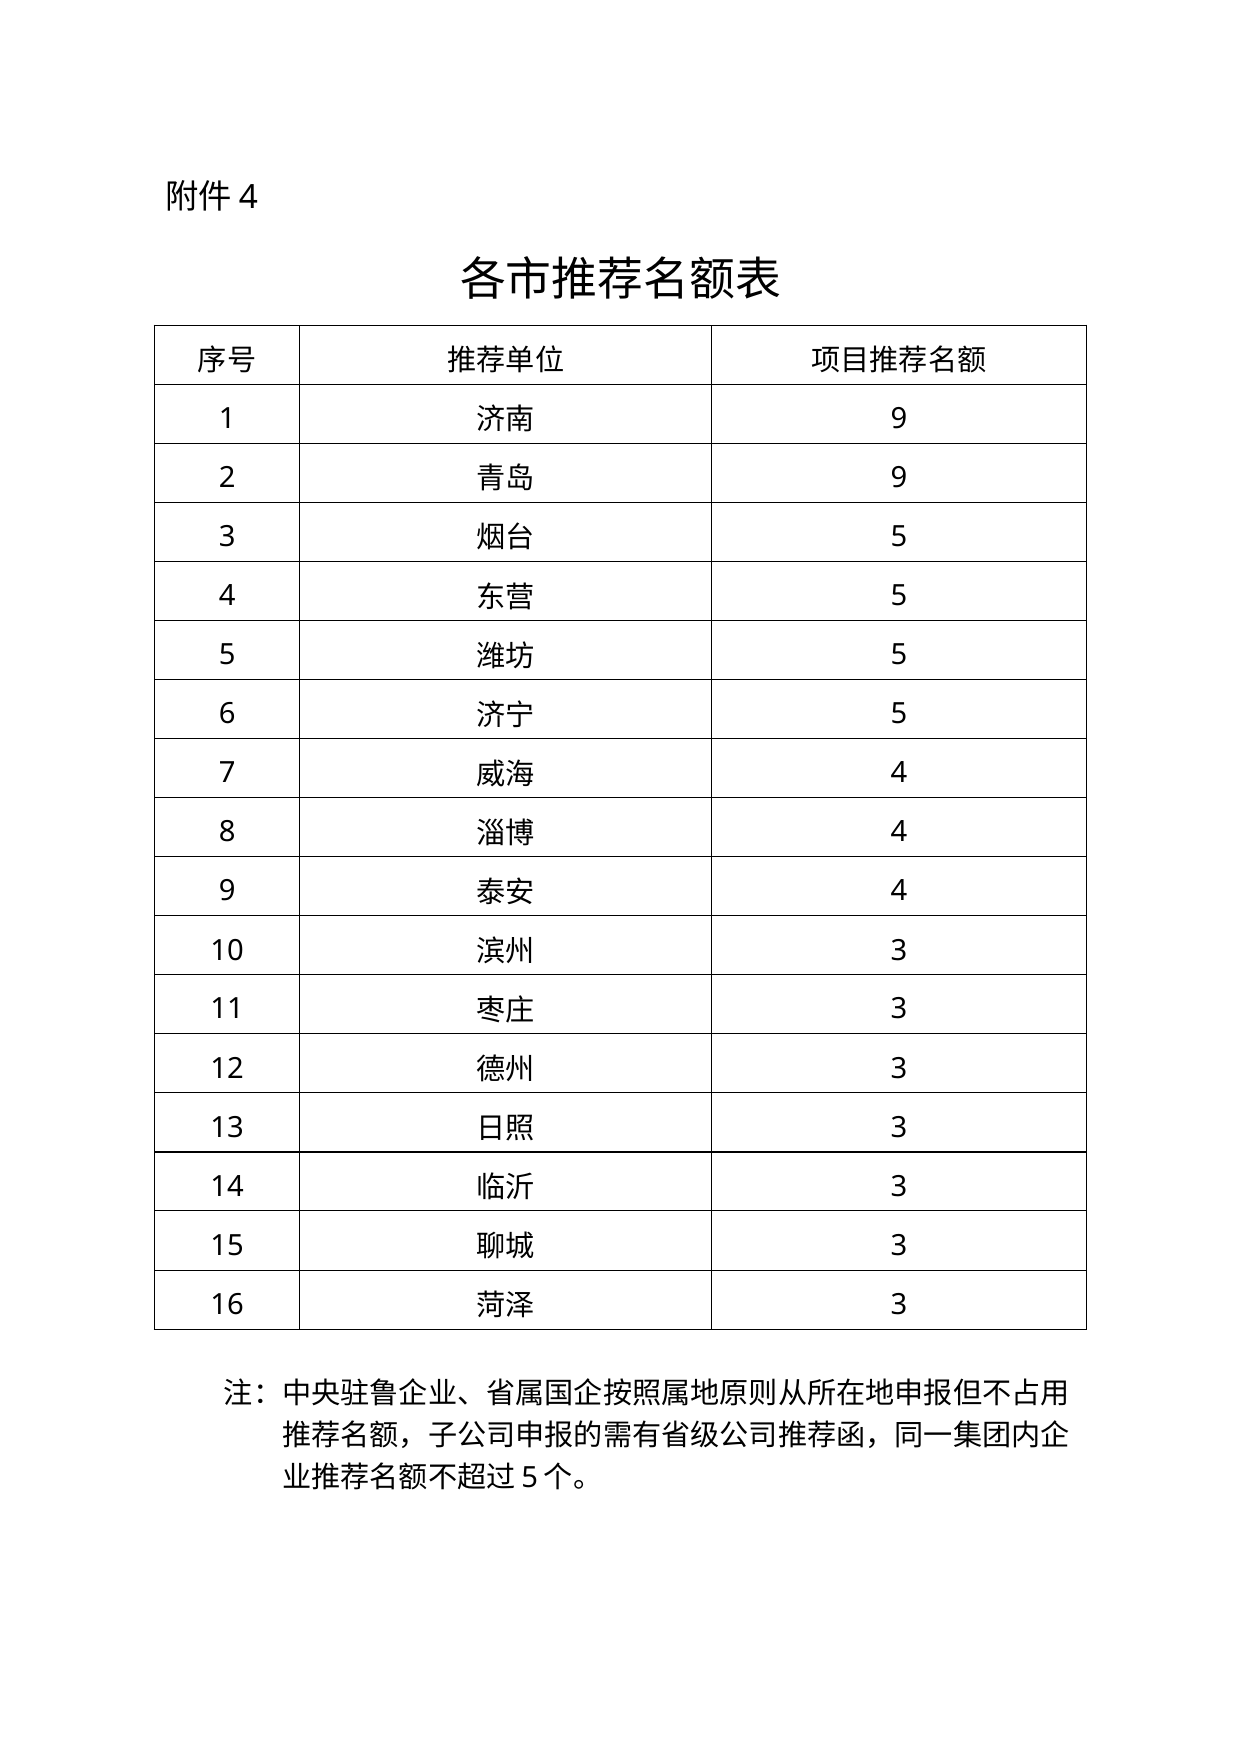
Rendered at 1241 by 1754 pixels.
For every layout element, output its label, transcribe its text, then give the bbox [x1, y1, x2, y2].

table_cell 11 [155, 975, 299, 1033]
table_cell 13 [155, 1093, 299, 1151]
table_cell 临沂 [300, 1153, 711, 1210]
table_cell 14 [155, 1153, 299, 1210]
table_cell 5 [712, 680, 1086, 738]
table_cell 2 [155, 444, 299, 502]
table_cell 3 [712, 1271, 1086, 1328]
text 附件4 [165, 162, 1075, 227]
table_cell 3 [712, 1153, 1086, 1210]
table_cell 德州 [300, 1034, 711, 1092]
table_cell 聊城 [300, 1211, 711, 1269]
table_cell 12 [155, 1034, 299, 1092]
table_cell 9 [155, 857, 299, 915]
table_header 序号 [155, 326, 299, 383]
table_cell 15 [155, 1211, 299, 1269]
table_cell 5 [712, 562, 1086, 620]
table_cell 日照 [300, 1093, 711, 1151]
table_header 项目推荐名额 [712, 326, 1086, 383]
table_cell 1 [155, 385, 299, 443]
table_cell 济宁 [300, 680, 711, 738]
table_cell 3 [712, 975, 1086, 1033]
table_cell 9 [712, 444, 1086, 502]
table_cell 5 [712, 503, 1086, 561]
table_cell 菏泽 [300, 1271, 711, 1328]
table_cell 5 [712, 621, 1086, 679]
table_cell 淄博 [300, 798, 711, 856]
table_cell 8 [155, 798, 299, 856]
table_cell 3 [712, 1211, 1086, 1269]
table_cell 滨州 [300, 916, 711, 974]
table_cell 6 [155, 680, 299, 738]
table_cell 烟台 [300, 503, 711, 561]
text 注：中央驻鲁企业、省属国企按照属地原则从所在地申报但不占用 [165, 1369, 1075, 1412]
table_cell 潍坊 [300, 621, 711, 679]
table_cell 济南 [300, 385, 711, 443]
text 业推荐名额不超过5个。 [165, 1454, 1075, 1496]
table_cell 青岛 [300, 444, 711, 502]
table_cell 威海 [300, 739, 711, 797]
table_cell 3 [712, 1093, 1086, 1151]
table_cell 4 [712, 739, 1086, 797]
table_cell 4 [155, 562, 299, 620]
table_cell 4 [712, 857, 1086, 915]
table_cell 泰安 [300, 857, 711, 915]
table_cell 7 [155, 739, 299, 797]
table_cell 3 [712, 1034, 1086, 1092]
table_cell 10 [155, 916, 299, 974]
table_header 推荐单位 [300, 326, 711, 383]
table_cell 3 [155, 503, 299, 561]
text 各市推荐名额表 [165, 227, 1075, 324]
table_cell 5 [155, 621, 299, 679]
table_cell 3 [712, 916, 1086, 974]
text 推荐名额，子公司申报的需有省级公司推荐函，同一集团内企 [165, 1412, 1075, 1454]
table_cell 16 [155, 1271, 299, 1328]
table_cell 9 [712, 385, 1086, 443]
table_cell 4 [712, 798, 1086, 856]
table_cell 枣庄 [300, 975, 711, 1033]
table_cell 东营 [300, 562, 711, 620]
